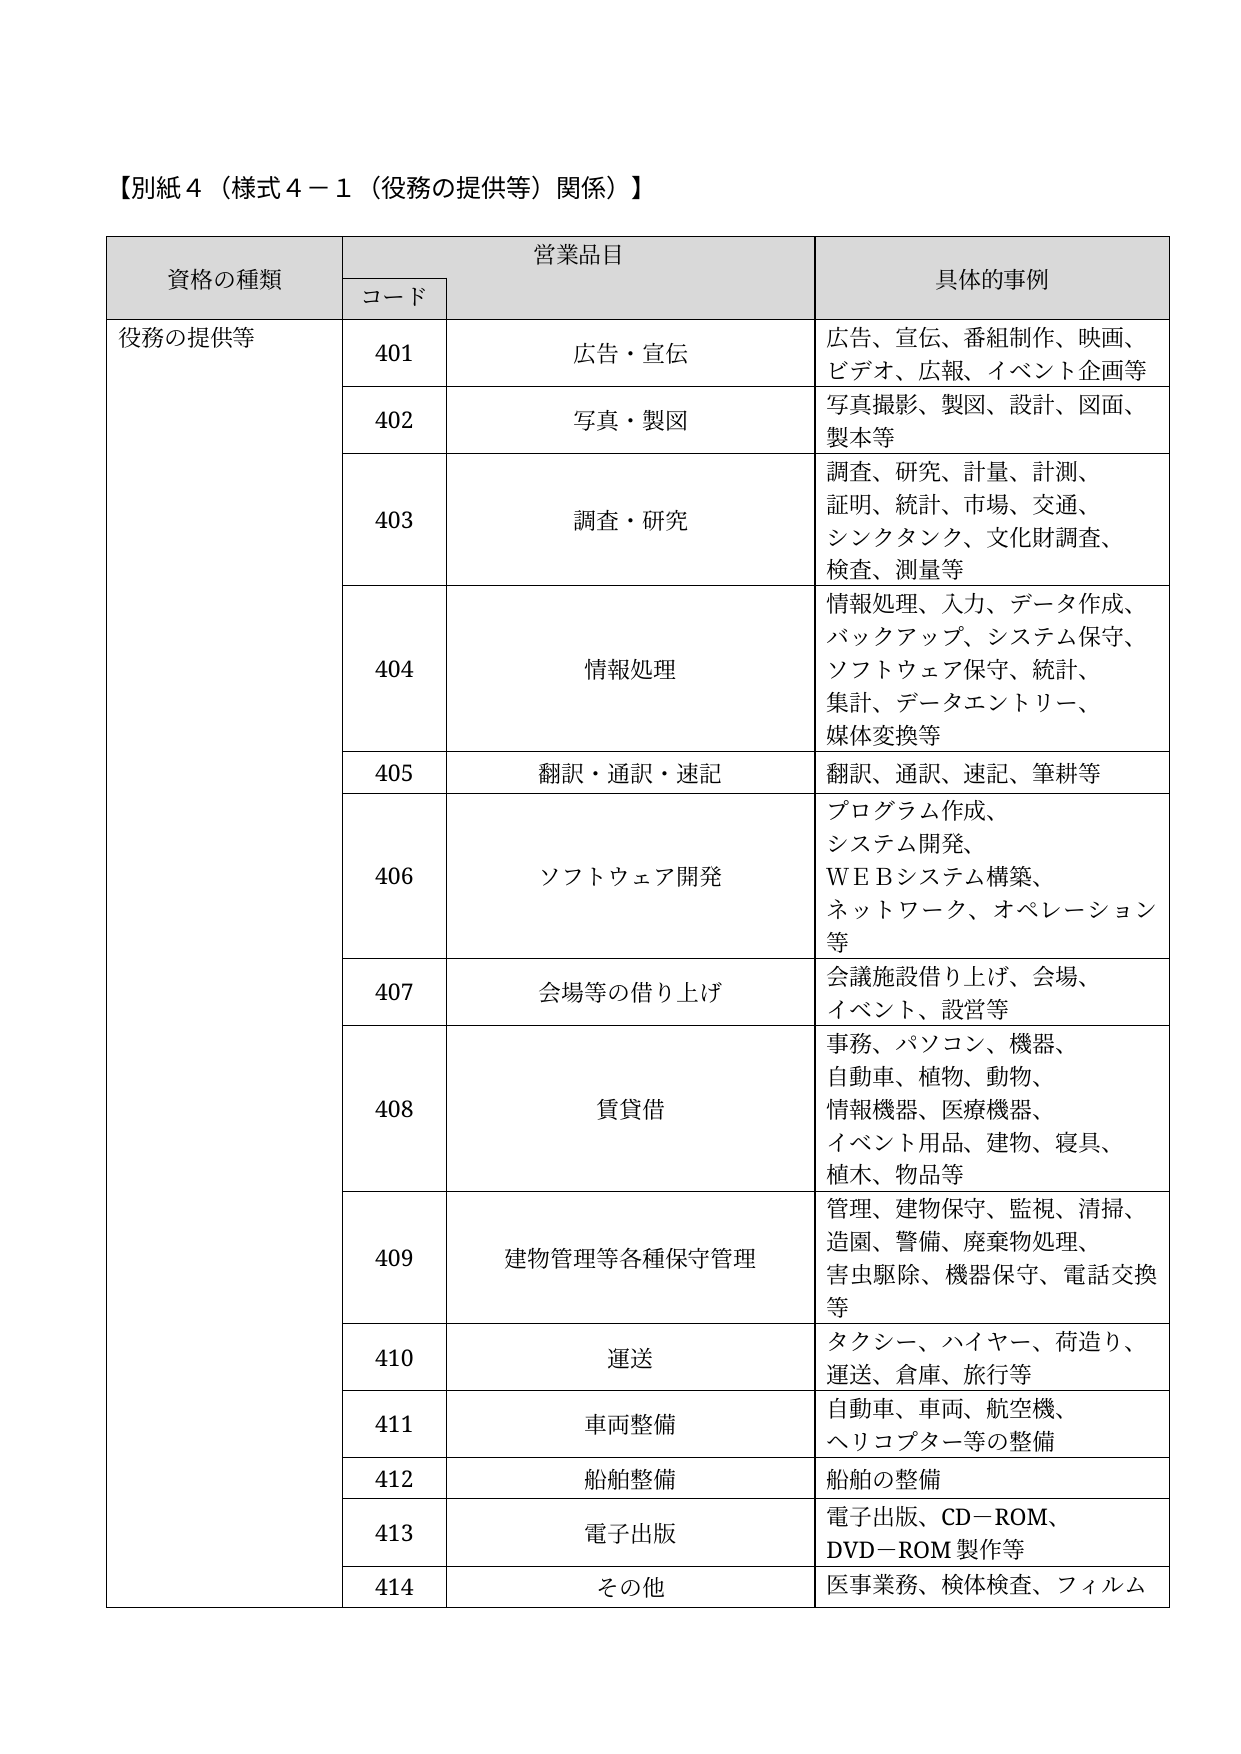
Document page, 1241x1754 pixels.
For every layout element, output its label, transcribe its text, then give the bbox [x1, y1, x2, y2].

table_cell 翻訳、通訳、速記、筆耕等 [816, 752, 1169, 792]
table_cell 412 [343, 1458, 446, 1498]
table_cell 建物管理等各種保守管理 [447, 1192, 814, 1323]
table_cell 写真・製図 [447, 387, 814, 453]
table_cell その他 [447, 1567, 814, 1607]
table_cell プログラム作成、 システム開発、 ＷＥＢシステム構築、 ネットワーク、オペレーション等 [816, 794, 1169, 958]
table_cell 賃貸借 [447, 1026, 814, 1191]
table_header 具体的事例 [816, 237, 1169, 319]
table_cell 410 [343, 1324, 446, 1390]
table_cell 408 [343, 1026, 446, 1191]
table_cell 電子出版 [447, 1499, 814, 1566]
table_cell コード [343, 279, 446, 319]
table_cell ソフトウェア開発 [447, 794, 814, 958]
table_cell 調査、研究、計量、計測、 証明、統計、市場、交通、 シンクタンク、文化財調査、 検査、測量等 [816, 454, 1169, 585]
table_cell 船舶整備 [447, 1458, 814, 1498]
table_cell 会場等の借り上げ [447, 959, 814, 1025]
table_cell [447, 278, 814, 319]
table_cell 401 [343, 320, 446, 386]
table_cell 405 [343, 752, 446, 792]
table_cell 写真撮影、製図、設計、図面、 製本等 [816, 387, 1169, 453]
table_cell 事務、パソコン、機器、 自動車、植物、動物、 情報機器、医療機器、 イベント用品、建物、寝具、 植木、物品等 [816, 1026, 1169, 1191]
table_cell 会議施設借り上げ、会場、 イベント、設営等 [816, 959, 1169, 1025]
table_cell 調査・研究 [447, 454, 814, 585]
table_cell 403 [343, 454, 446, 585]
table_cell 管理、建物保守、監視、清掃、 造園、警備、廃棄物処理、 害虫駆除、機器保守、電話交換等 [816, 1192, 1169, 1323]
table_cell 車両整備 [447, 1391, 814, 1457]
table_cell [816, 1567, 1169, 1607]
table_cell 情報処理 [447, 586, 814, 751]
table_cell 409 [343, 1192, 446, 1323]
table_cell 運送 [447, 1324, 814, 1390]
table_cell 情報処理、入力、データ作成、 バックアップ、システム保守、 ソフトウェア保守、統計、 集計、データエントリー、 媒体変換等 [816, 586, 1169, 751]
table_header 資格の種類 [107, 237, 342, 319]
table_cell 船舶の整備 [816, 1458, 1169, 1498]
table_cell 広告、宣伝、番組制作、映画、 ビデオ、広報、イベント企画等 [816, 320, 1169, 386]
table_cell 402 [343, 387, 446, 453]
table_cell 411 [343, 1391, 446, 1457]
table_cell 404 [343, 586, 446, 751]
table_cell 翻訳・通訳・速記 [447, 752, 814, 792]
table_cell タクシー、ハイヤー、荷造り、 運送、倉庫、旅行等 [816, 1324, 1169, 1390]
table_cell 406 [343, 794, 446, 958]
table_cell 407 [343, 959, 446, 1025]
table_cell 広告・宣伝 [447, 320, 814, 386]
table_cell 電子出版、CD－ROM、 DVD－ROM製作等 [816, 1499, 1169, 1566]
text 【別紙４（様式４－１（役務の提供等）関係）】 [106, 169, 1122, 205]
table_cell 414 [343, 1567, 446, 1607]
table_header 営業品目 [343, 237, 814, 278]
table_cell 自動車、車両、航空機、 ヘリコプター等の整備 [816, 1391, 1169, 1457]
table_cell 413 [343, 1499, 446, 1566]
table_cell 役務の提供等 [107, 320, 342, 1607]
